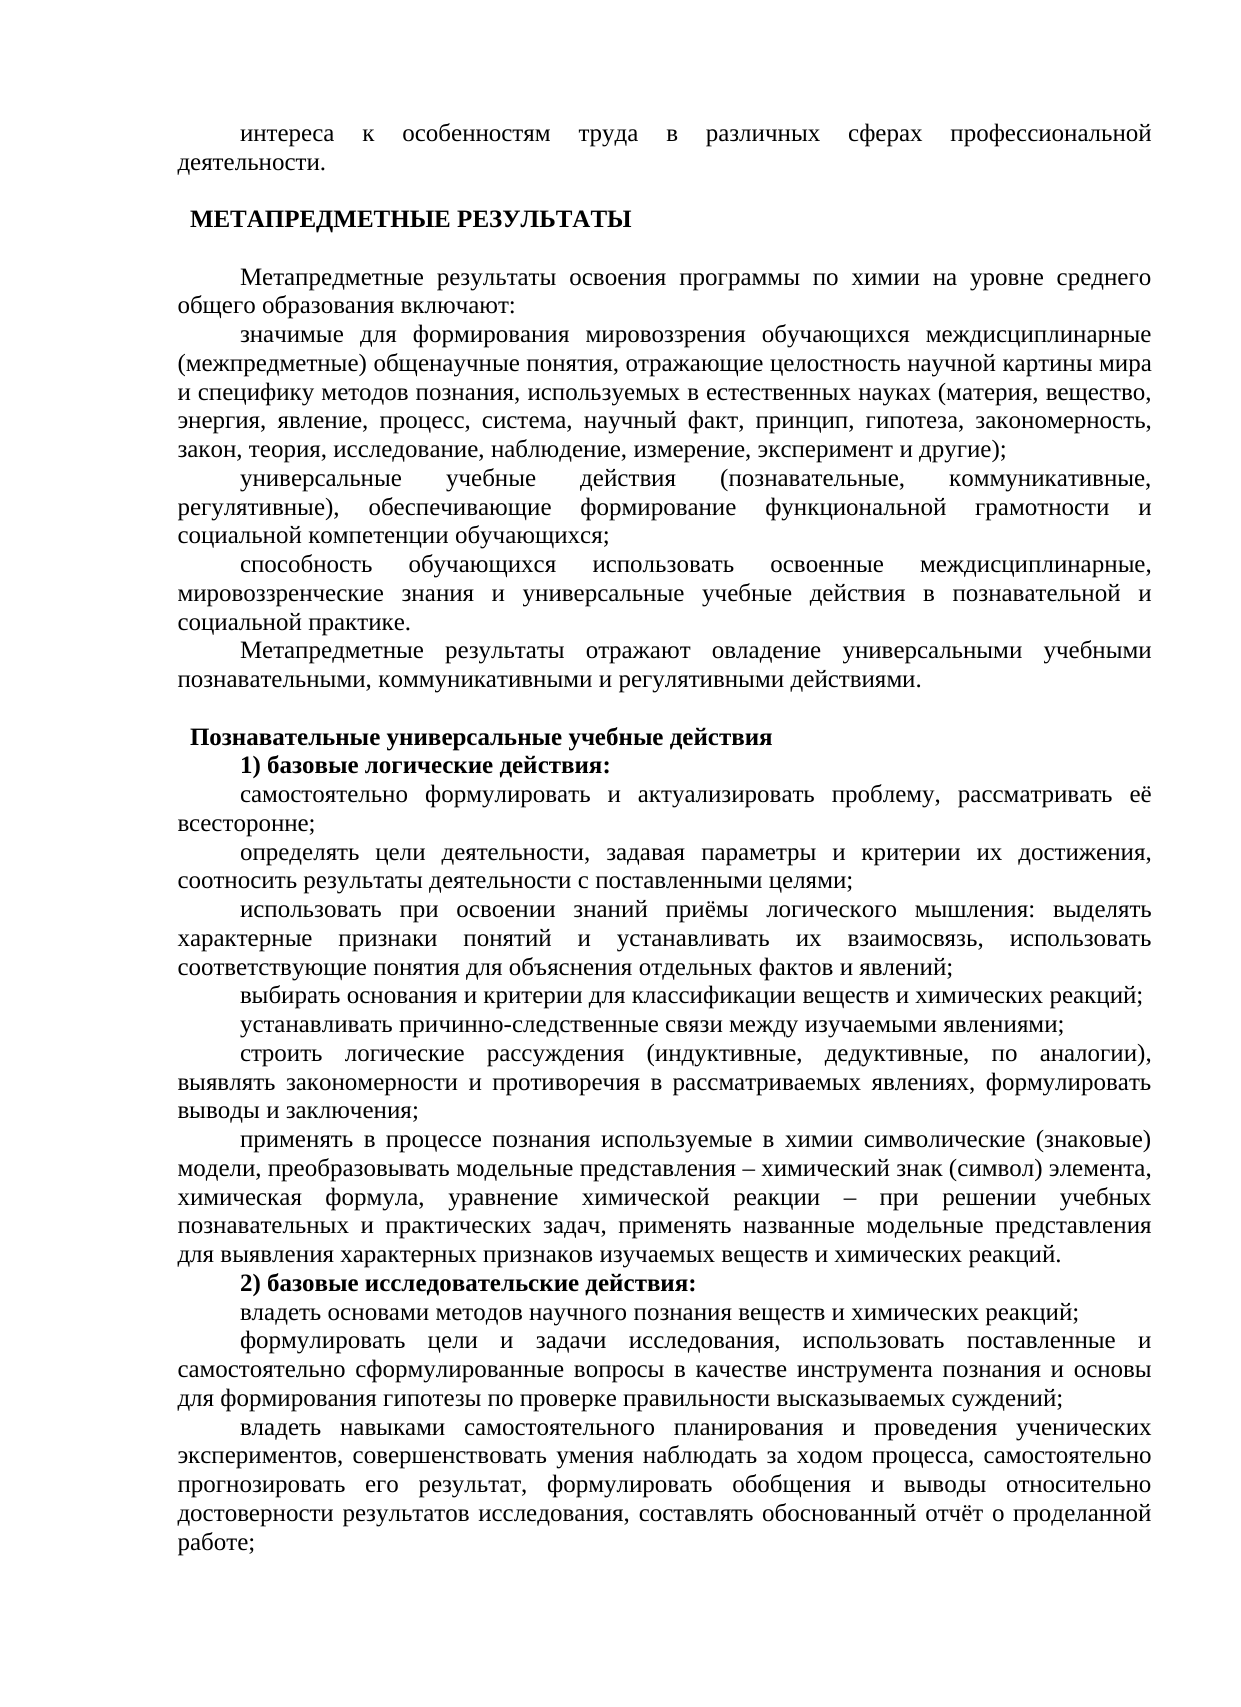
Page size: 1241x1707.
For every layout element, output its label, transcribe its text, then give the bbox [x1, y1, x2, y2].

text определять цели деятельности, задавая параметры и критерии их достижения, соотносить результаты деятельности с поставленными целями; [177, 837, 1152, 894]
text применять в процессе познания используемые в химии символические (знаковые) модели, преобразовывать модельные представления – химический знак (символ) элемента, химическая формула, уравнение химической реакции – при решении учебных познавательных и практических задач, применять названные модельные представления для выявления характерных признаков изучаемых веществ и химических реакций. [177, 1124, 1152, 1268]
text владеть основами методов научного познания веществ и химических реакций; [177, 1297, 1152, 1326]
text способность обучающихся использовать освоенные междисциплинарные, мировоззренческие знания и универсальные учебные действия в познавательной и социальной практике. [177, 549, 1152, 636]
text интереса к особенностям труда в различных сферах профессиональной деятельности. [177, 118, 1152, 176]
text формулировать цели и задачи исследования, использовать поставленные и самостоятельно сформулированные вопросы в качестве инструмента познания и основы для формирования гипотезы по проверке правильности высказываемых суждений; [177, 1326, 1152, 1412]
text универсальные учебные действия (познавательные, коммуникативные, регулятивные), обеспечивающие формирование функциональной грамотности и социальной компетенции обучающихся; [177, 463, 1152, 549]
text выбирать основания и критерии для классификации веществ и химических реакций; [177, 981, 1152, 1009]
text устанавливать причинно-следственные связи между изучаемыми явлениями; [177, 1009, 1152, 1038]
text использовать при освоении знаний приёмы логического мышления: выделять характерные признаки понятий и устанавливать их взаимосвязь, использовать соответствующие понятия для объяснения отдельных фактов и явлений; [177, 894, 1152, 981]
text владеть навыками самостоятельного планирования и проведения ученических экспериментов, совершенствовать умения наблюдать за ходом процесса, самостоятельно прогнозировать его результат, формулировать обобщения и выводы относительно достоверности результатов исследования, составлять обоснованный отчёт о проделанной работе; [177, 1412, 1152, 1556]
text Метапредметные результаты освоения программы по химии на уровне среднего общего образования включают: [177, 262, 1152, 319]
text строить логические рассуждения (индуктивные, дедуктивные, по аналогии), выявлять закономерности и противоречия в рассматриваемых явлениях, формулировать выводы и заключения; [177, 1038, 1152, 1124]
text 1) базовые логические действия: [177, 751, 1152, 779]
text 2) базовые исследовательские действия: [177, 1268, 1152, 1297]
text самостоятельно формулировать и актуализировать проблему, рассматривать её всесторонне; [177, 779, 1152, 837]
text МЕТАПРЕДМЕТНЫЕ РЕЗУЛЬТАТЫ [190, 204, 1152, 233]
text Метапредметные результаты отражают овладение универсальными учебными познавательными, коммуникативными и регулятивными действиями. [177, 636, 1152, 693]
text Познавательные универсальные учебные действия [190, 722, 1152, 751]
text значимые для формирования мировоззрения обучающихся междисциплинарные (межпредметные) общенаучные понятия, отражающие целостность научной картины мира и специфику методов познания, используемых в естественных науках (материя, вещество, энергия, явление, процесс, система, научный факт, принцип, гипотеза, закономерность, закон, теория, исследование, наблюдение, измерение, эксперимент и другие); [177, 319, 1152, 463]
